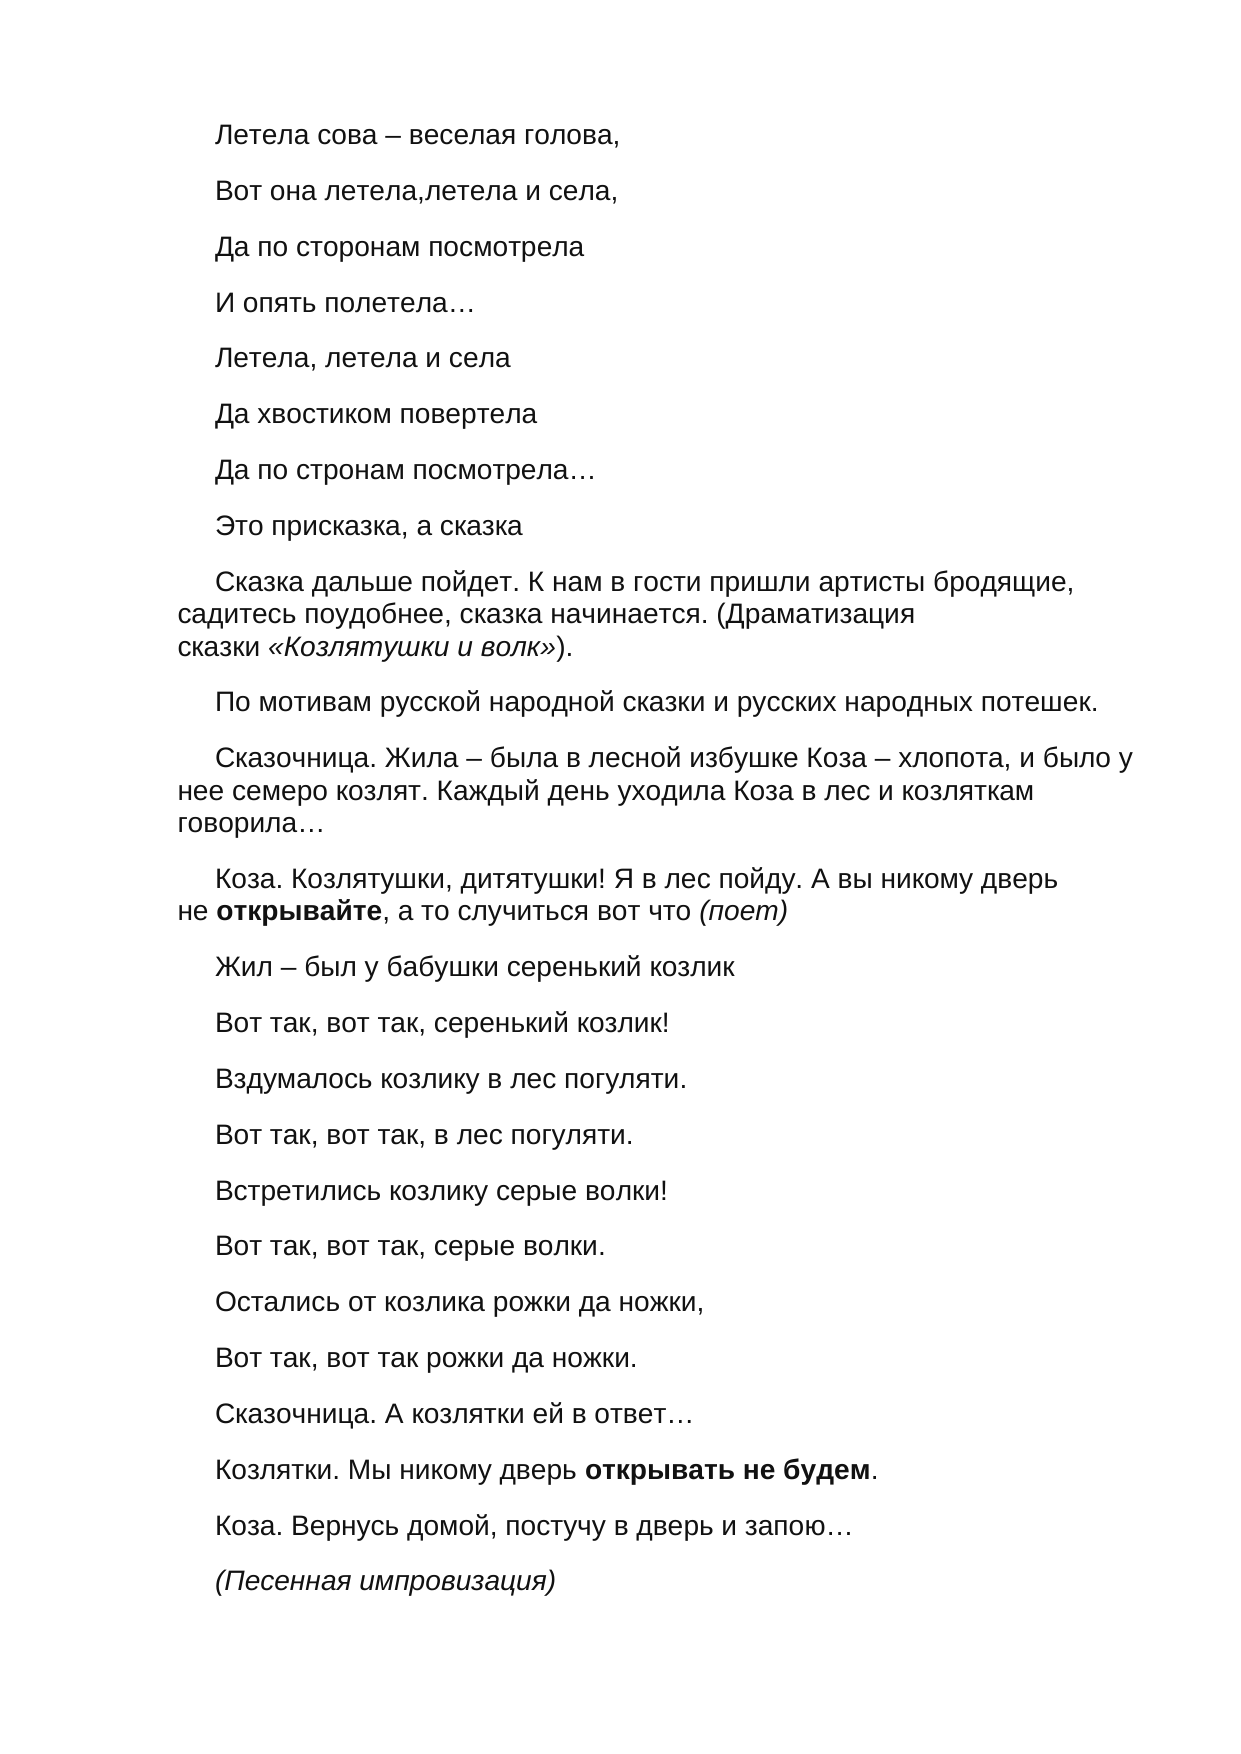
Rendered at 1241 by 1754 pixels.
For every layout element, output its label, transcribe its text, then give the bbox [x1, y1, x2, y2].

text Вот она летела,летела и села, [177, 174, 1152, 206]
text И опять полетела… [177, 286, 1152, 318]
text По мотивам русской народной сказки и русских народных потешек. [177, 685, 1152, 718]
text Летела сова – веселая голова, [177, 118, 1152, 151]
text Да по стронам посмотрела… [177, 453, 1152, 486]
text Вот так, вот так, серые волки. [177, 1229, 1152, 1262]
text Да по сторонам посмотрела [177, 230, 1152, 262]
text Козлятки. Мы никому дверь открывать не будем. [177, 1453, 1152, 1485]
text Сказка дальше пойдет. К нам в гости пришли артисты бродящие, садитесь поудобнее, сказка начинается. (Драматизация сказки «Козлятушки и волк»). [177, 565, 1152, 662]
text Вот так, вот так рожки да ножки. [177, 1341, 1152, 1373]
text Это присказка, а сказка [177, 509, 1152, 541]
text Остались от козлика рожки да ножки, [177, 1285, 1152, 1317]
text Встретились козлику серые волки! [177, 1173, 1152, 1206]
text Летела, летела и села [177, 341, 1152, 374]
text Да хвостиком повертела [177, 397, 1152, 430]
text Сказочница. Жила – была в лесной избушке Коза – хлопота, и было у нее семеро козлят. Каждый день уходила Коза в лес и козляткам говорила… [177, 741, 1152, 838]
text Сказочница. А козлятки ей в ответ… [177, 1397, 1152, 1429]
text Вздумалось козлику в лес погуляти. [177, 1062, 1152, 1094]
text Коза. Козлятушки, дитятушки! Я в лес пойду. А вы никому дверь не открывайте, а то случиться вот что (поет) [177, 862, 1152, 927]
text Коза. Вернусь домой, постучу в дверь и запою… [177, 1508, 1152, 1541]
text Жил – был у бабушки серенький козлик [177, 950, 1152, 982]
text Вот так, вот так, в лес погуляти. [177, 1118, 1152, 1150]
text (Песенная импровизация) [177, 1564, 1152, 1597]
text Вот так, вот так, серенький козлик! [177, 1006, 1152, 1038]
